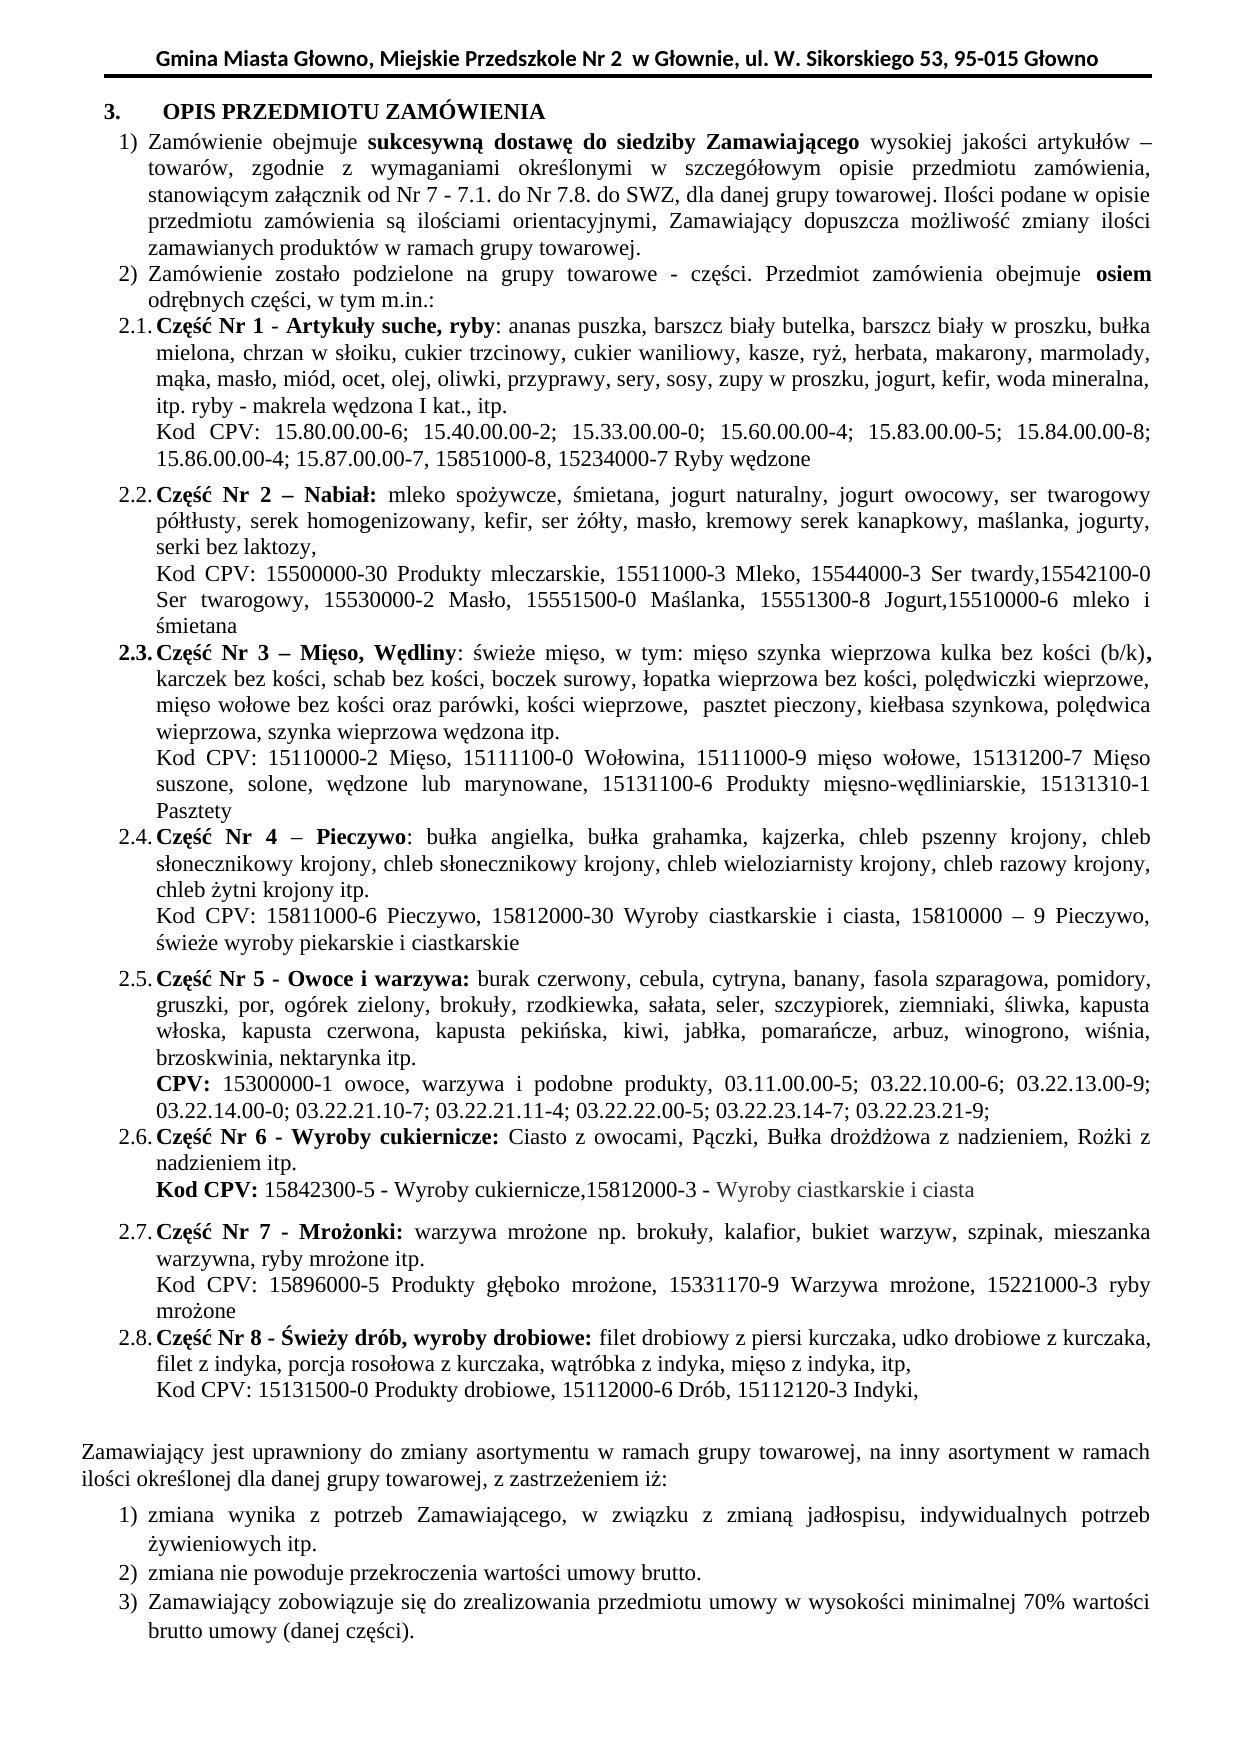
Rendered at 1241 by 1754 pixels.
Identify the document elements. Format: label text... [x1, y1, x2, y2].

list zmiana wynika z potrzeb Zamawiającego, w związku z zmianą jadłospisu, indywidualnych potrzeb żywieniowych itp. [118, 1501, 1152, 1556]
text CPV: 15300000-1 owoce, warzywa i podobne produkty, 03.11.00.00-5; 03.22.10.00-6; 03.22.13.00-9; 03.22.14.00-0; 03.22.21.10-7; 03.22.21.11-4; 03.22.22.00-5; 03.22.23.14-7; 03.22.23.21-9; [156, 1070, 1152, 1123]
list OPIS PRZEDMIOTU ZAMÓWIENIA [103, 98, 1138, 124]
list Część Nr 1 - Artykuły suche, ryby: ananas puszka, barszcz biały butelka, barszcz biały w proszku, bułka mielona, chrzan w słoiku, cukier trzcinowy, cukier waniliowy, kasze, ryż, herbata, makarony, marmolady, mąka, masło, miód, ocet, olej, oliwki, przyprawy, sery, sosy, zupy w proszku, jogurt, kefir, woda mineralna, itp. ryby - makrela wędzona I kat., itp. [118, 313, 1152, 418]
text Kod CPV: 15110000-2 Mięso, 15111100-0 Wołowina, 15111000-9 mięso wołowe, 15131200-7 Mięso suszone, solone, wędzone lub marynowane, 15131100-6 Produkty mięsno-wędliniarskie, 15131310-1 Pasztety [156, 744, 1152, 823]
list Część Nr 4 – Pieczywo: bułka angielka, bułka grahamka, kajzerka, chleb pszenny krojony, chleb słonecznikowy krojony, chleb słonecznikowy krojony, chleb wieloziarnisty krojony, chleb razowy krojony, chleb żytni krojony itp. [118, 823, 1152, 902]
text Kod CPV: 15811000-6 Pieczywo, 15812000-30 Wyroby ciastkarskie i ciasta, 15810000 – 9 Pieczywo, świeże wyroby piekarskie i ciastkarskie [156, 902, 1152, 956]
text Kod CPV: 15896000-5 Produkty głęboko mrożone, 15331170-9 Warzywa mrożone, 15221000-3 ryby mrożone [156, 1271, 1152, 1324]
list Część Nr 6 - Wyroby cukiernicze: Ciasto z owocami, Pączki, Bułka drożdżowa z nadzieniem, Rożki z nadzieniem itp. [118, 1123, 1152, 1176]
list Część Nr 5 - Owoce i warzywa: burak czerwony, cebula, cytryna, banany, fasola szparagowa, pomidory, gruszki, por, ogórek zielony, brokuły, rzodkiewka, sałata, seler, szczypiorek, ziemniaki, śliwka, kapusta włoska, kapusta czerwona, kapusta pekińska, kiwi, jabłka, pomarańcze, arbuz, winogrono, wiśnia, brzoskwinia, nektarynka itp. [118, 965, 1152, 1070]
text Zamawiający jest uprawniony do zmiany asortymentu w ramach grupy towarowej, na inny asortyment w ramach ilości określonej dla danej grupy towarowej, z zastrzeżeniem iż: [81, 1438, 1152, 1492]
list zmiana nie powoduje przekroczenia wartości umowy brutto. [118, 1559, 1152, 1585]
text Kod CPV: 15.80.00.00-6; 15.40.00.00-2; 15.33.00.00-0; 15.60.00.00-4; 15.83.00.00-5; 15.84.00.00-8; 15.86.00.00-4; 15.87.00.00-7, 15851000-8, 15234000-7 Ryby wędzone [156, 418, 1152, 471]
list Kod CPV: 15842300-5 - Wyroby cukiernicze,15812000-3 - Wyroby ciastkarskie i ciasta [141, 1176, 1130, 1202]
list Część Nr 8 - Świeży drób, wyroby drobiowe: filet drobiowy z piersi kurczaka, udko drobiowe z kurczaka, filet z indyka, porcja rosołowa z kurczaka, wątróbka z indyka, mięso z indyka, itp, [118, 1324, 1152, 1376]
text Kod CPV: 15131500-0 Produkty drobiowe, 15112000-6 Drób, 15112120-3 Indyki, [156, 1376, 1152, 1403]
list Zamówienie obejmuje sukcesywną dostawę do siedziby Zamawiającego wysokiej jakości artykułów – towarów, zgodnie z wymaganiami określonymi w szczegółowym opisie przedmiotu zamówienia, stanowiącym załącznik od Nr 7 - 7.1. do Nr 7.8. do SWZ, dla danej grupy towarowej. Ilości podane w opisie przedmiotu zamówienia są ilościami orientacyjnymi, Zamawiający dopuszcza możliwość zmiany ilości zamawianych produktów w ramach grupy towarowej. [118, 128, 1152, 260]
list Zamówienie zostało podzielone na grupy towarowe - części. Przedmiot zamówienia obejmuje osiem odrębnych części, w tym m.in.: [118, 260, 1152, 313]
text Kod CPV: 15500000-30 Produkty mleczarskie, 15511000-3 Mleko, 15544000-3 Ser twardy,15542100-0 Ser twarogowy, 15530000-2 Masło, 15551500-0 Maślanka, 15551300-8 Jogurt,15510000-6 mleko i śmietana [156, 560, 1152, 639]
list Część Nr 3 – Mięso, Wędliny: świeże mięso, w tym: mięso szynka wieprzowa kulka bez kości (b/k), karczek bez kości, schab bez kości, boczek surowy, łopatka wieprzowa bez kości, polędwiczki wieprzowe, mięso wołowe bez kości oraz parówki, kości wieprzowe, pasztet pieczony, kiełbasa szynkowa, polędwica wieprzowa, szynka wieprzowa wędzona itp. [118, 639, 1152, 744]
list Część Nr 7 - Mrożonki: warzywa mrożone np. brokuły, kalafior, bukiet warzyw, szpinak, mieszanka warzywna, ryby mrożone itp. [118, 1218, 1152, 1271]
list Część Nr 2 – Nabiał: mleko spożywcze, śmietana, jogurt naturalny, jogurt owocowy, ser twarogowy półtłusty, serek homogenizowany, kefir, ser żółty, masło, kremowy serek kanapkowy, maślanka, jogurty, serki bez laktozy, [118, 481, 1152, 560]
list Zamawiający zobowiązuje się do zrealizowania przedmiotu umowy w wysokości minimalnej 70% wartości brutto umowy (danej części). [118, 1588, 1152, 1643]
